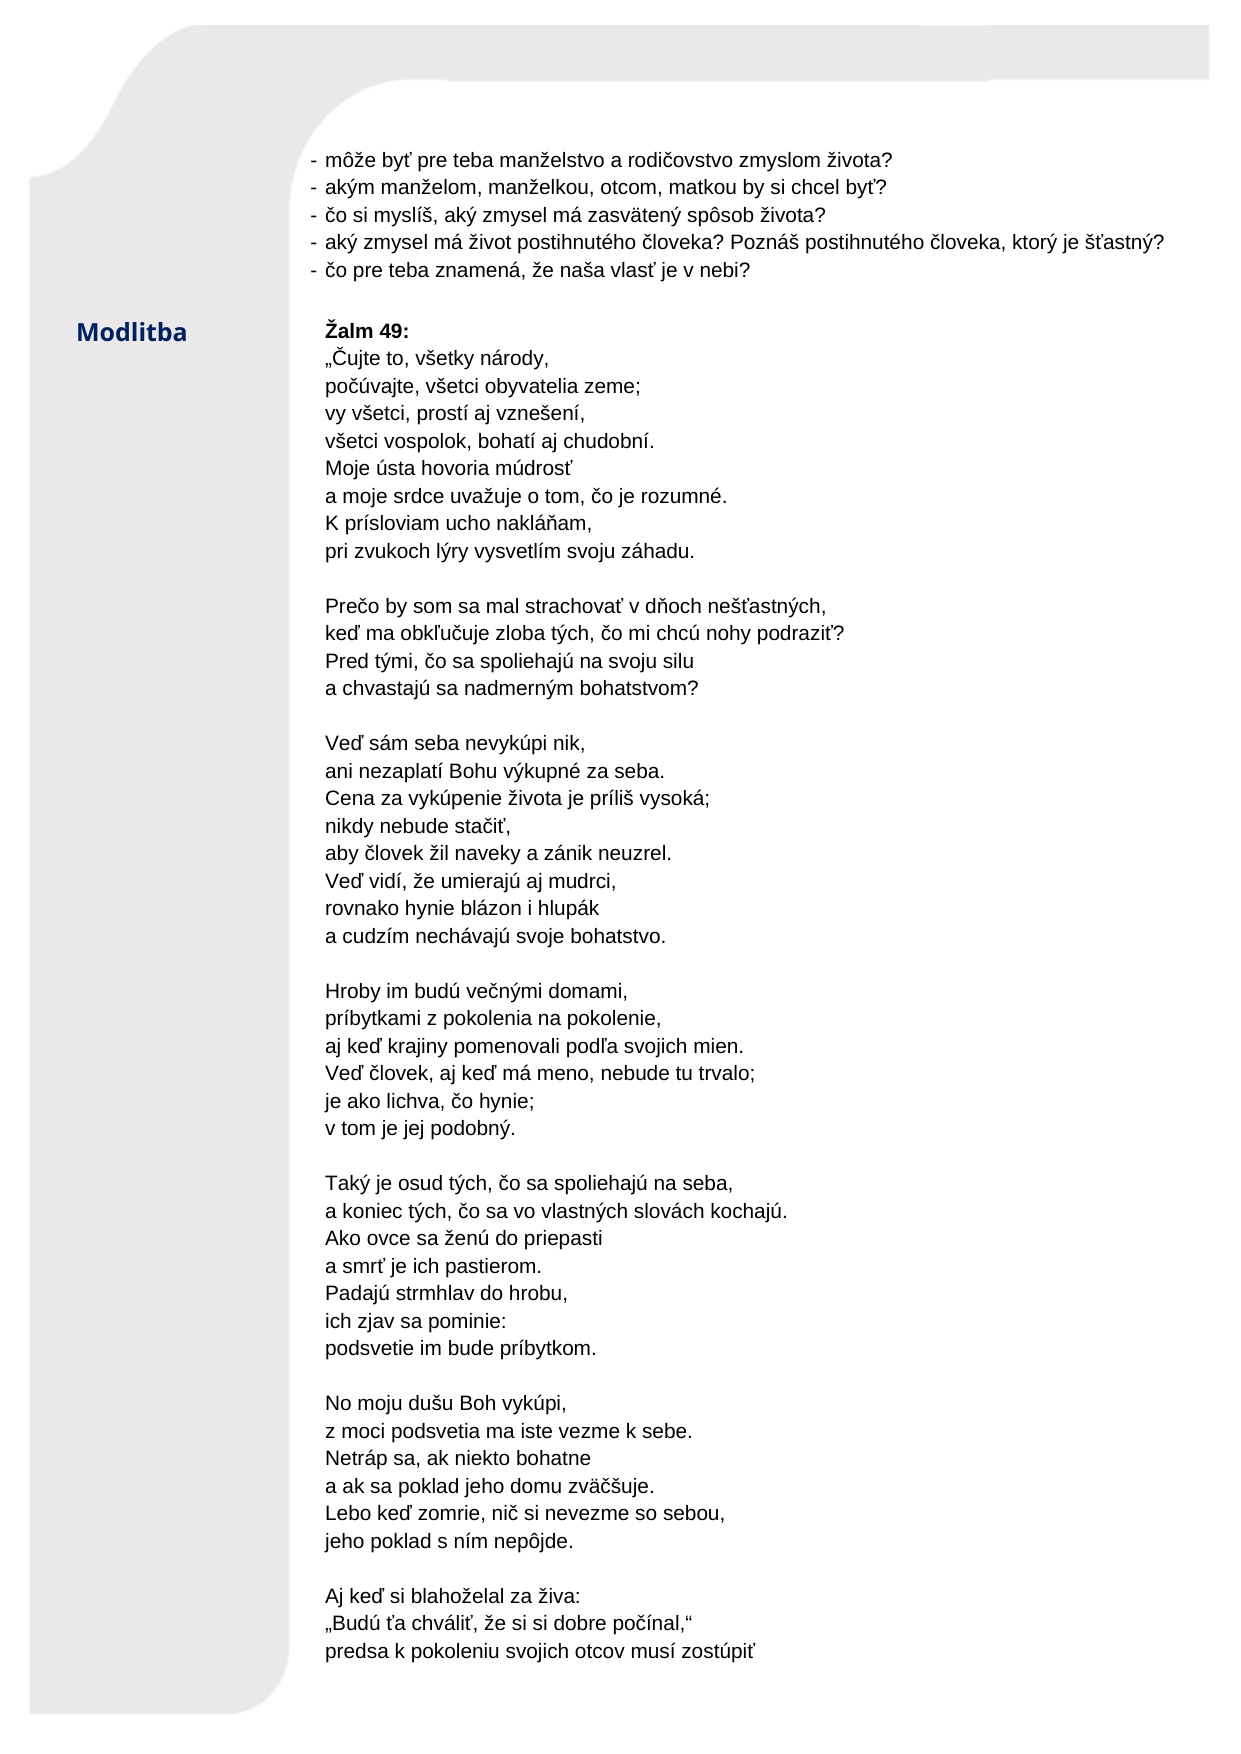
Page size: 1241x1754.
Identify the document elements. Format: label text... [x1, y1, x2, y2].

text nikdy nebude stačiť, [310, 814, 1165, 838]
text Veď vidí, že umierajú aj mudrci, [310, 869, 1165, 893]
text a moje srdce uvažuje o tom, čo je rozumné. [310, 484, 1165, 508]
text Taký je osud tých, čo sa spoliehajú na seba, [310, 1171, 1165, 1195]
text a smrť je ich pastierom. [310, 1254, 1165, 1278]
text ich zjav sa pominie: [310, 1309, 1165, 1333]
text Prečo by som sa mal strachovať v dňoch nešťastných, [310, 594, 1165, 618]
text aby človek žil naveky a zánik neuzrel. [310, 841, 1165, 865]
text K prísloviam ucho nakláňam, [310, 511, 1165, 535]
text a koniec tých, čo sa vo vlastných slovách kochajú. [310, 1199, 1165, 1223]
text a cudzím nechávajú svoje bohatstvo. [310, 924, 1165, 948]
text aj keď krajiny pomenovali podľa svojich mien. [310, 1034, 1165, 1058]
text vy všetci, prostí aj vznešení, [310, 401, 1165, 425]
text a chvastajú sa nadmerným bohatstvom? [310, 676, 1165, 700]
text keď ma obkľučuje zloba tých, čo mi chcú nohy podraziť? [310, 621, 1165, 645]
text Netráp sa, ak niekto bohatne [310, 1446, 1165, 1470]
text všetci vospolok, bohatí aj chudobní. [310, 429, 1165, 453]
text v tom je jej podobný. [310, 1116, 1165, 1140]
text podsvetie im bude príbytkom. [310, 1336, 1165, 1360]
text pri zvukoch lýry vysvetlím svoju záhadu. [310, 539, 1165, 563]
text z moci podsvetia ma iste vezme k sebe. [310, 1419, 1165, 1443]
text Padajú strmhlav do hrobu, [310, 1281, 1165, 1305]
text Žalm 49: [325, 319, 1165, 343]
text - môže byť pre teba manželstvo a rodičovstvo zmyslom života? [310, 148, 1165, 172]
text Pred tými, čo sa spoliehajú na svoju silu [310, 649, 1165, 673]
text jeho poklad s ním nepôjde. [310, 1529, 1165, 1553]
text - aký zmysel má život postihnutého človeka? Poznáš postihnutého človeka, ktorý je šťastný? [310, 230, 1165, 254]
text - čo pre teba znamená, že naša vlasť je v nebi? [310, 258, 1165, 282]
text Aj keď si blahoželal za živa: [310, 1584, 1165, 1608]
text Ako ovce sa ženú do priepasti [310, 1226, 1165, 1250]
picture [29, 25, 1210, 1714]
text Moje ústa hovoria múdrosť [310, 456, 1165, 480]
text - čo si myslíš, aký zmysel má zasvätený spôsob života? [310, 203, 1165, 227]
text No moju dušu Boh vykúpi, [310, 1391, 1165, 1415]
text Lebo keď zomrie, nič si nevezme so sebou, [310, 1501, 1165, 1525]
text Hroby im budú večnými domami, [310, 979, 1165, 1003]
text ani nezaplatí Bohu výkupné za seba. [310, 759, 1165, 783]
text je ako lichva, čo hynie; [310, 1089, 1165, 1113]
text „Čujte to, všetky národy, [325, 346, 1165, 370]
text - akým manželom, manželkou, otcom, matkou by si chcel byť? [310, 175, 1165, 199]
text príbytkami z pokolenia na pokolenie, [310, 1006, 1165, 1030]
text Veď sám seba nevykúpi nik, [310, 731, 1165, 755]
text „Budú ťa chváliť, že si si dobre počínal,“ [310, 1611, 1165, 1635]
text predsa k pokoleniu svojich otcov musí zostúpiť [310, 1639, 1165, 1663]
text Veď človek, aj keď má meno, nebude tu trvalo; [310, 1061, 1165, 1085]
text Cena za vykúpenie života je príliš vysoká; [310, 786, 1165, 810]
text a ak sa poklad jeho domu zväčšuje. [310, 1474, 1165, 1498]
text počúvajte, všetci obyvatelia zeme; [310, 374, 1165, 398]
text rovnako hynie blázon i hlupák [310, 896, 1165, 920]
